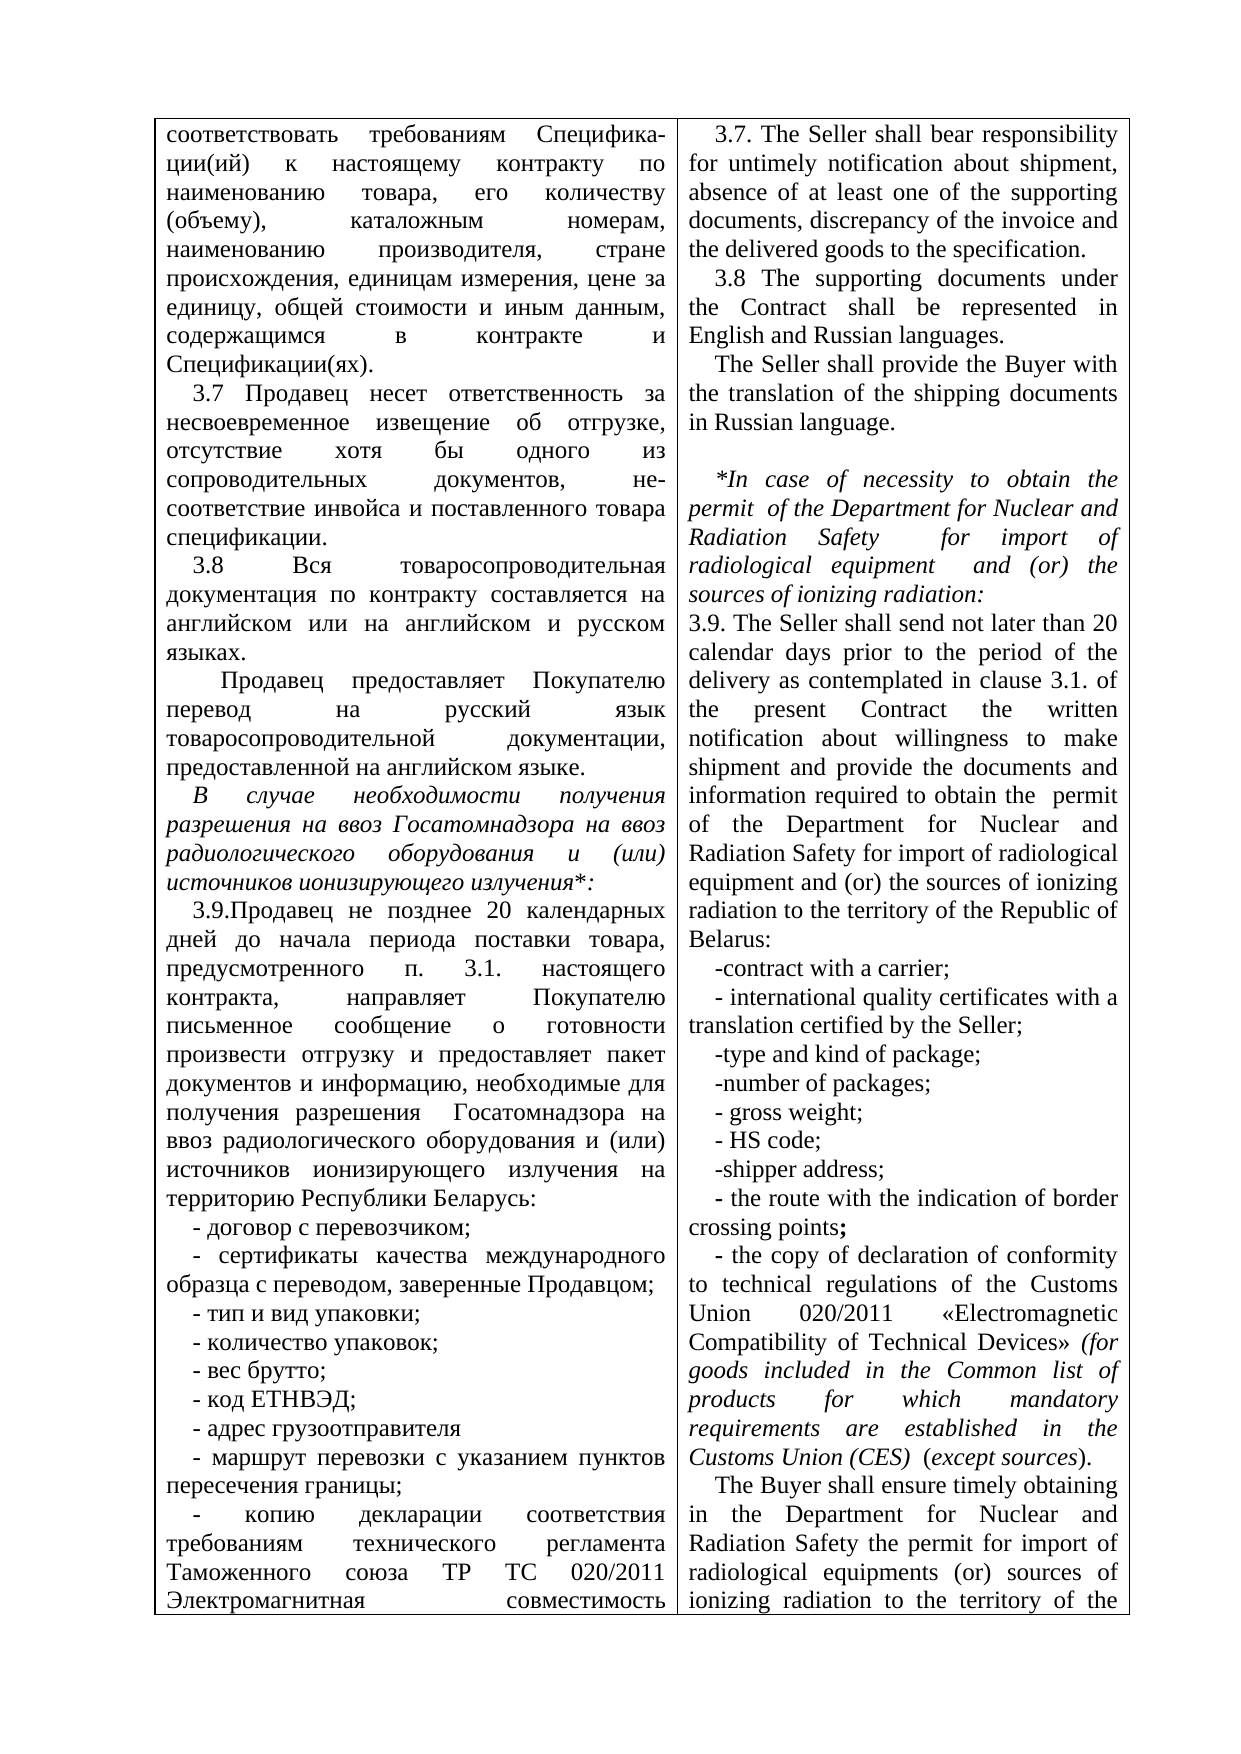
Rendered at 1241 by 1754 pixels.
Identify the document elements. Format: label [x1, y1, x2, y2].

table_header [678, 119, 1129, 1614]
table_header [156, 119, 677, 1614]
